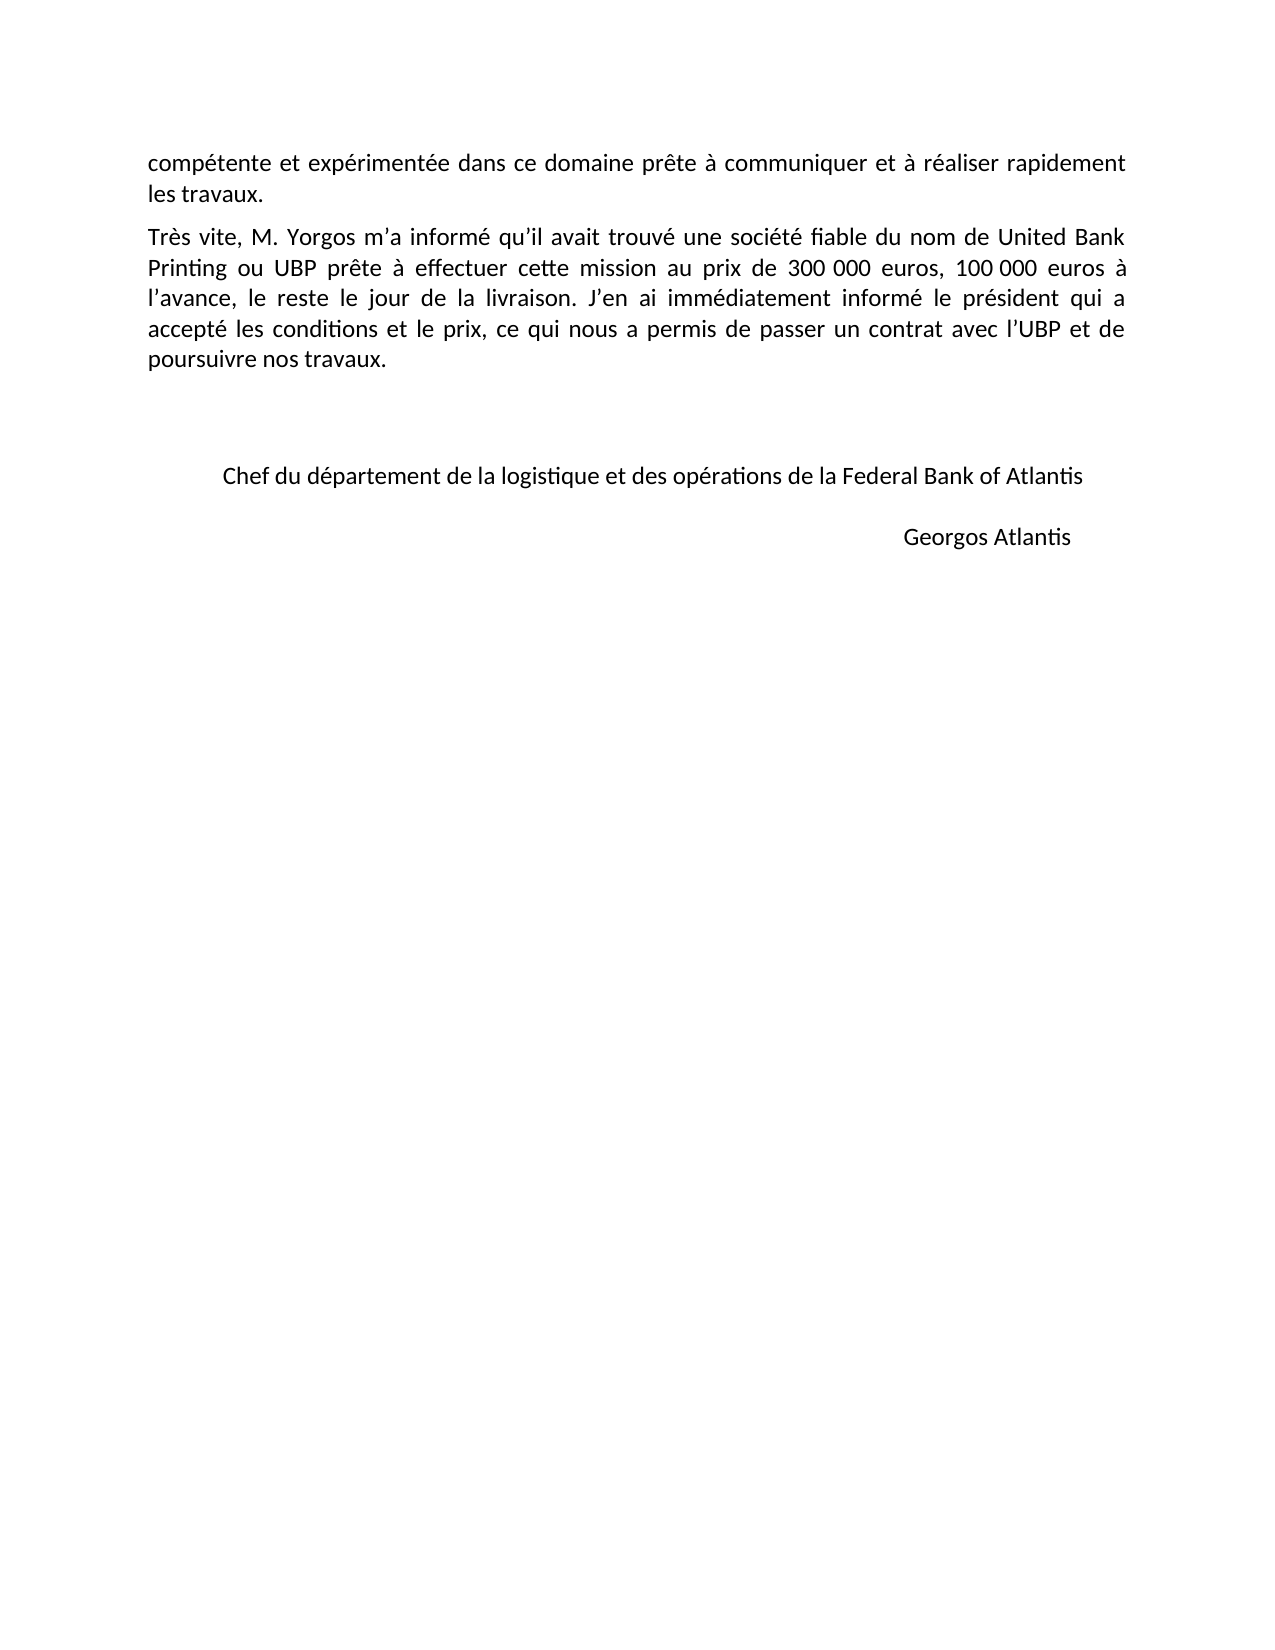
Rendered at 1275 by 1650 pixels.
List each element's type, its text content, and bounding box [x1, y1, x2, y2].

text Georgos Atlantis [148, 521, 1127, 551]
text Très vite, M. Yorgos m’a informé qu’il avait trouvé une société fiable du nom de United Bank Printing ou UBP prête à effectuer cette mission au prix de 300 000 euros, 100 000 euros à l’avance, le reste le jour de la livraison. J’en ai immédiatement informé le président qui a accepté les conditions et le prix, ce qui nous a permis de passer un contrat avec l’UBP et de poursuivre nos travaux. [148, 221, 1127, 374]
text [148, 148, 1127, 209]
text Chef du département de la logistique et des opérations de la Federal Bank of Atlantis [148, 460, 1127, 490]
